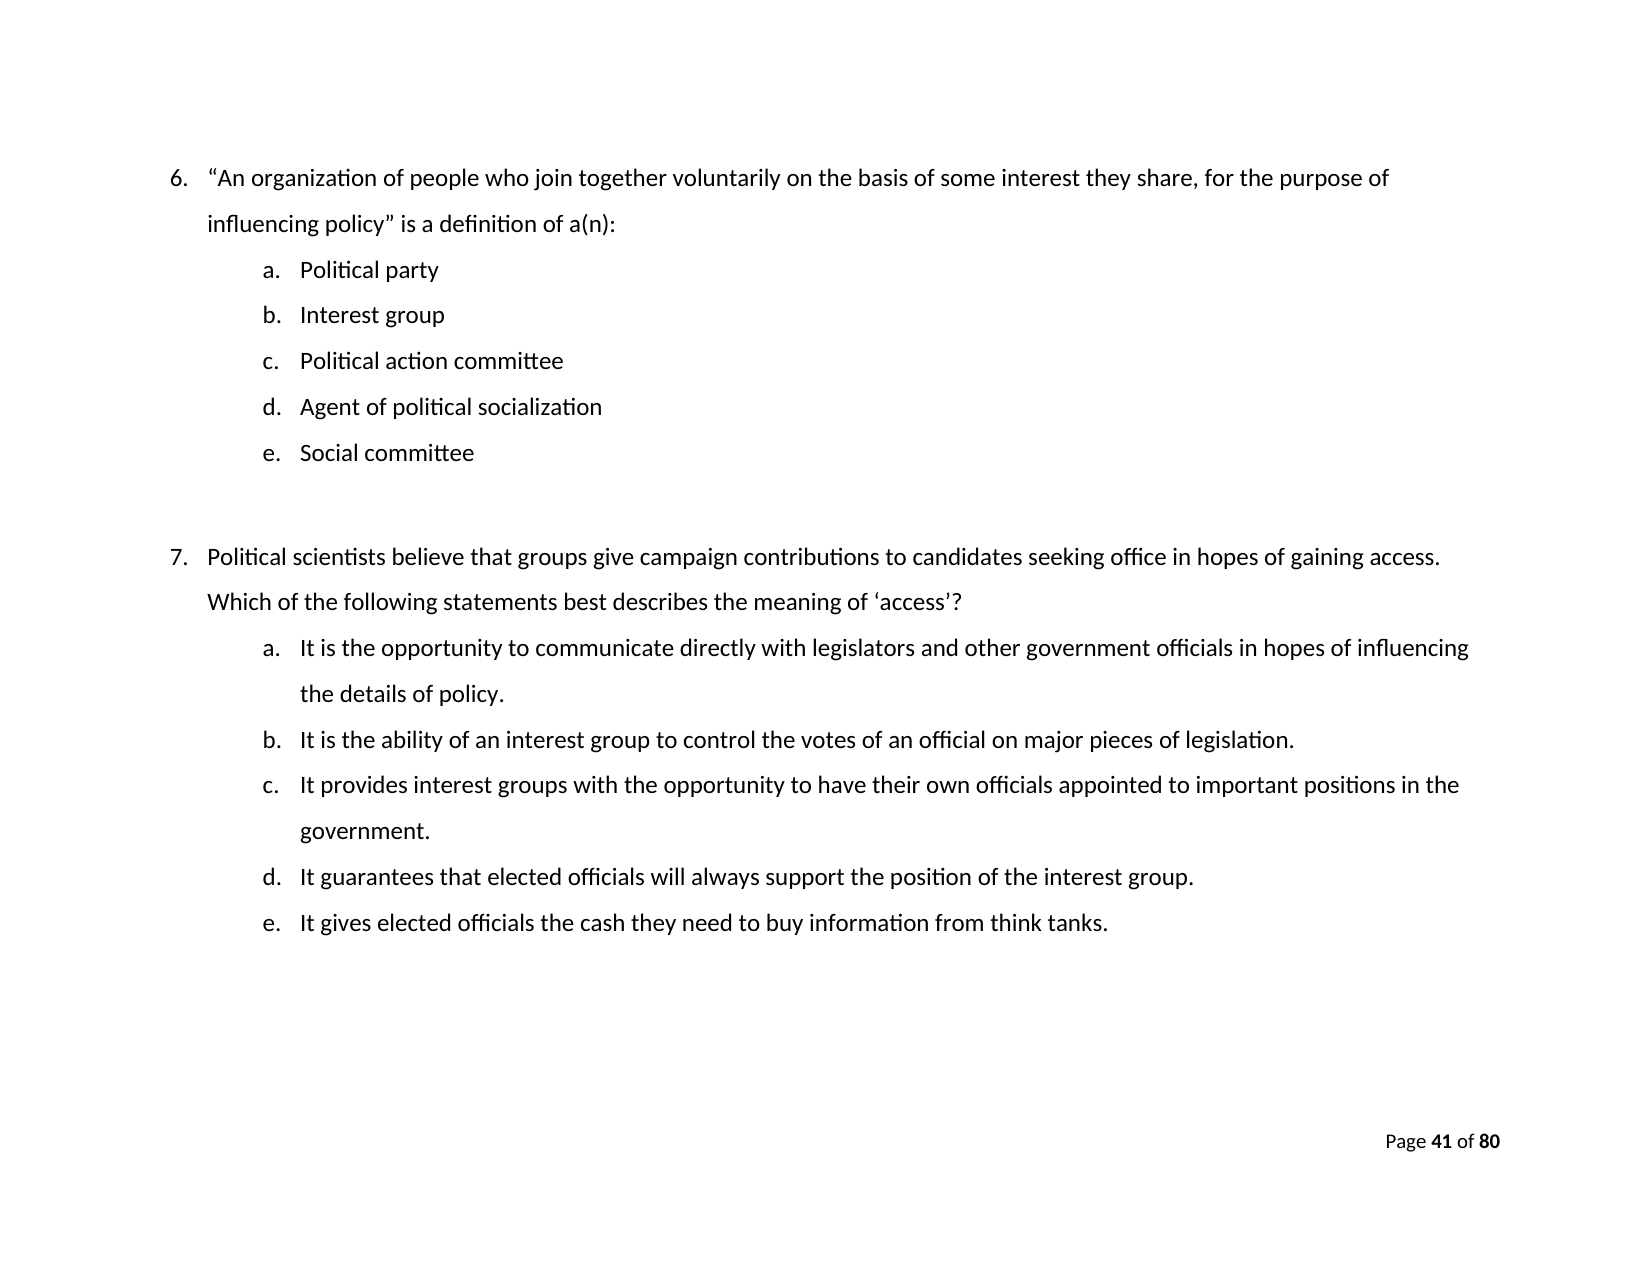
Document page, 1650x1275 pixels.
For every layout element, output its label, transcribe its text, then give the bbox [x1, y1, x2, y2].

list Political action committee [262, 345, 1500, 376]
list Interest group [262, 300, 1500, 330]
list It is the ability of an interest group to control the votes of an official on major pieces of legislation. [262, 724, 1500, 754]
list Social committee [262, 437, 1500, 467]
list It gives elected officials the cash they need to buy information from think tanks. [262, 907, 1500, 937]
list It provides interest groups with the opportunity to have their own officials appointed to important positions in the government. [262, 769, 1500, 846]
list Political scientists believe that groups give campaign contributions to candidates seeking office in hopes of gaining access. Which of the following statements best describes the meaning of ‘access’? [169, 541, 1500, 617]
list Political party [262, 254, 1500, 284]
list Agent of political socialization [262, 391, 1500, 422]
list “An organization of people who join together voluntarily on the basis of some interest they share, for the purpose of influencing policy” is a definition of a(n): [169, 162, 1500, 239]
list It guarantees that elected officials will always support the position of the interest group. [262, 861, 1500, 891]
list It is the opportunity to communicate directly with legislators and other government officials in hopes of influencing the details of policy. [262, 632, 1500, 708]
